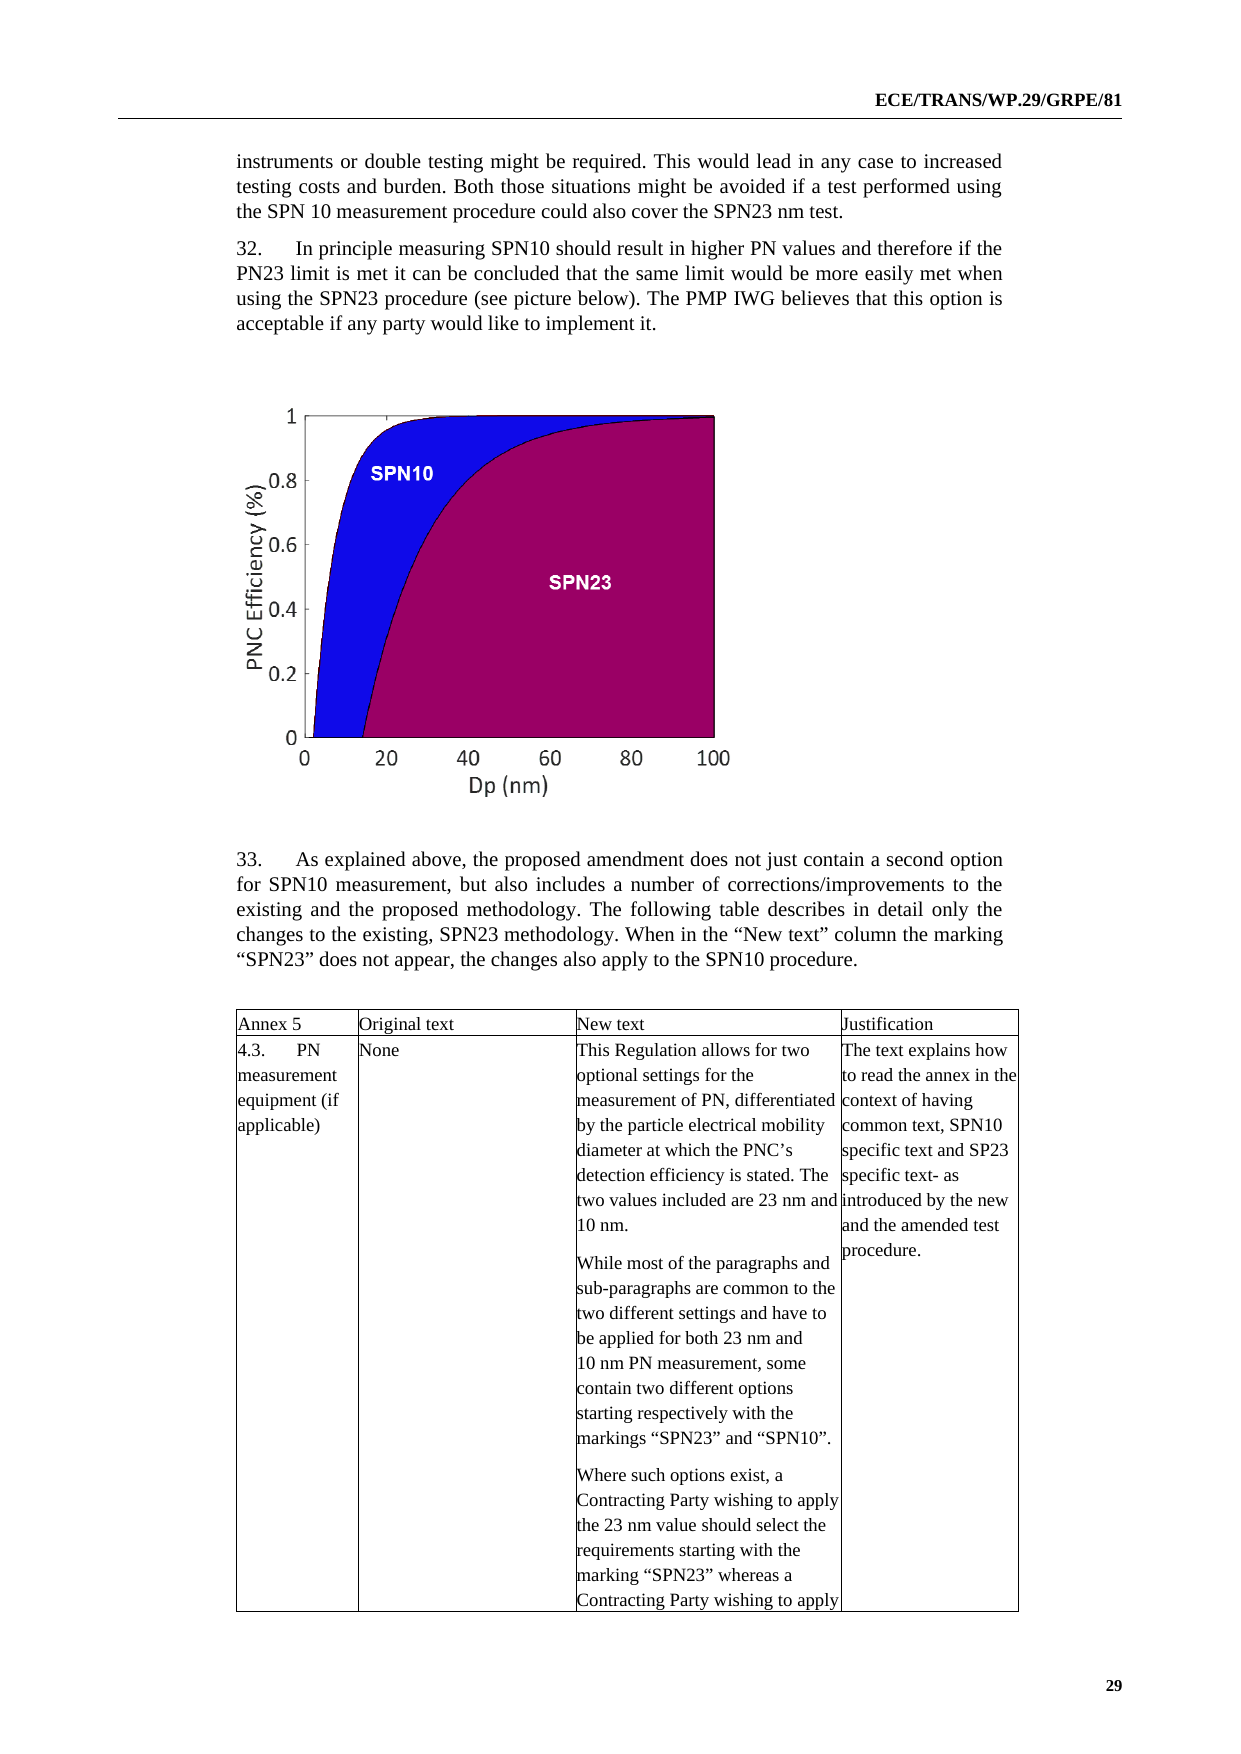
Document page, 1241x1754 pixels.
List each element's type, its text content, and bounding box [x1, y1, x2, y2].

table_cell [237, 1036, 358, 1611]
table_header New text [577, 1010, 841, 1035]
table_header Justification [842, 1010, 1018, 1035]
text 33. As explained above, the proposed amendment does not just contain a second option for SPN10 measurement, but also includes a number of corrections/improvements to the existing and the proposed methodology. The following table describes in detail only the changes to the existing, SPN23 methodology. When in the “New text” column the marking “SPN23” does not appear, the changes also apply to the SPN10 procedure. [236, 846, 1004, 971]
table_header Original text [359, 1010, 576, 1035]
table_cell None [359, 1036, 576, 1611]
picture [236, 385, 763, 797]
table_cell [577, 1036, 841, 1611]
table_header Annex 5 [237, 1010, 358, 1035]
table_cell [842, 1036, 1018, 1611]
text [236, 148, 1004, 223]
text 32. In principle measuring SPN10 should result in higher PN values and therefore if the PN23 limit is met it can be concluded that the same limit would be more easily met when using the SPN23 procedure (see picture below). The PMP IWG believes that this option is acceptable if any party would like to implement it. [236, 235, 1004, 335]
